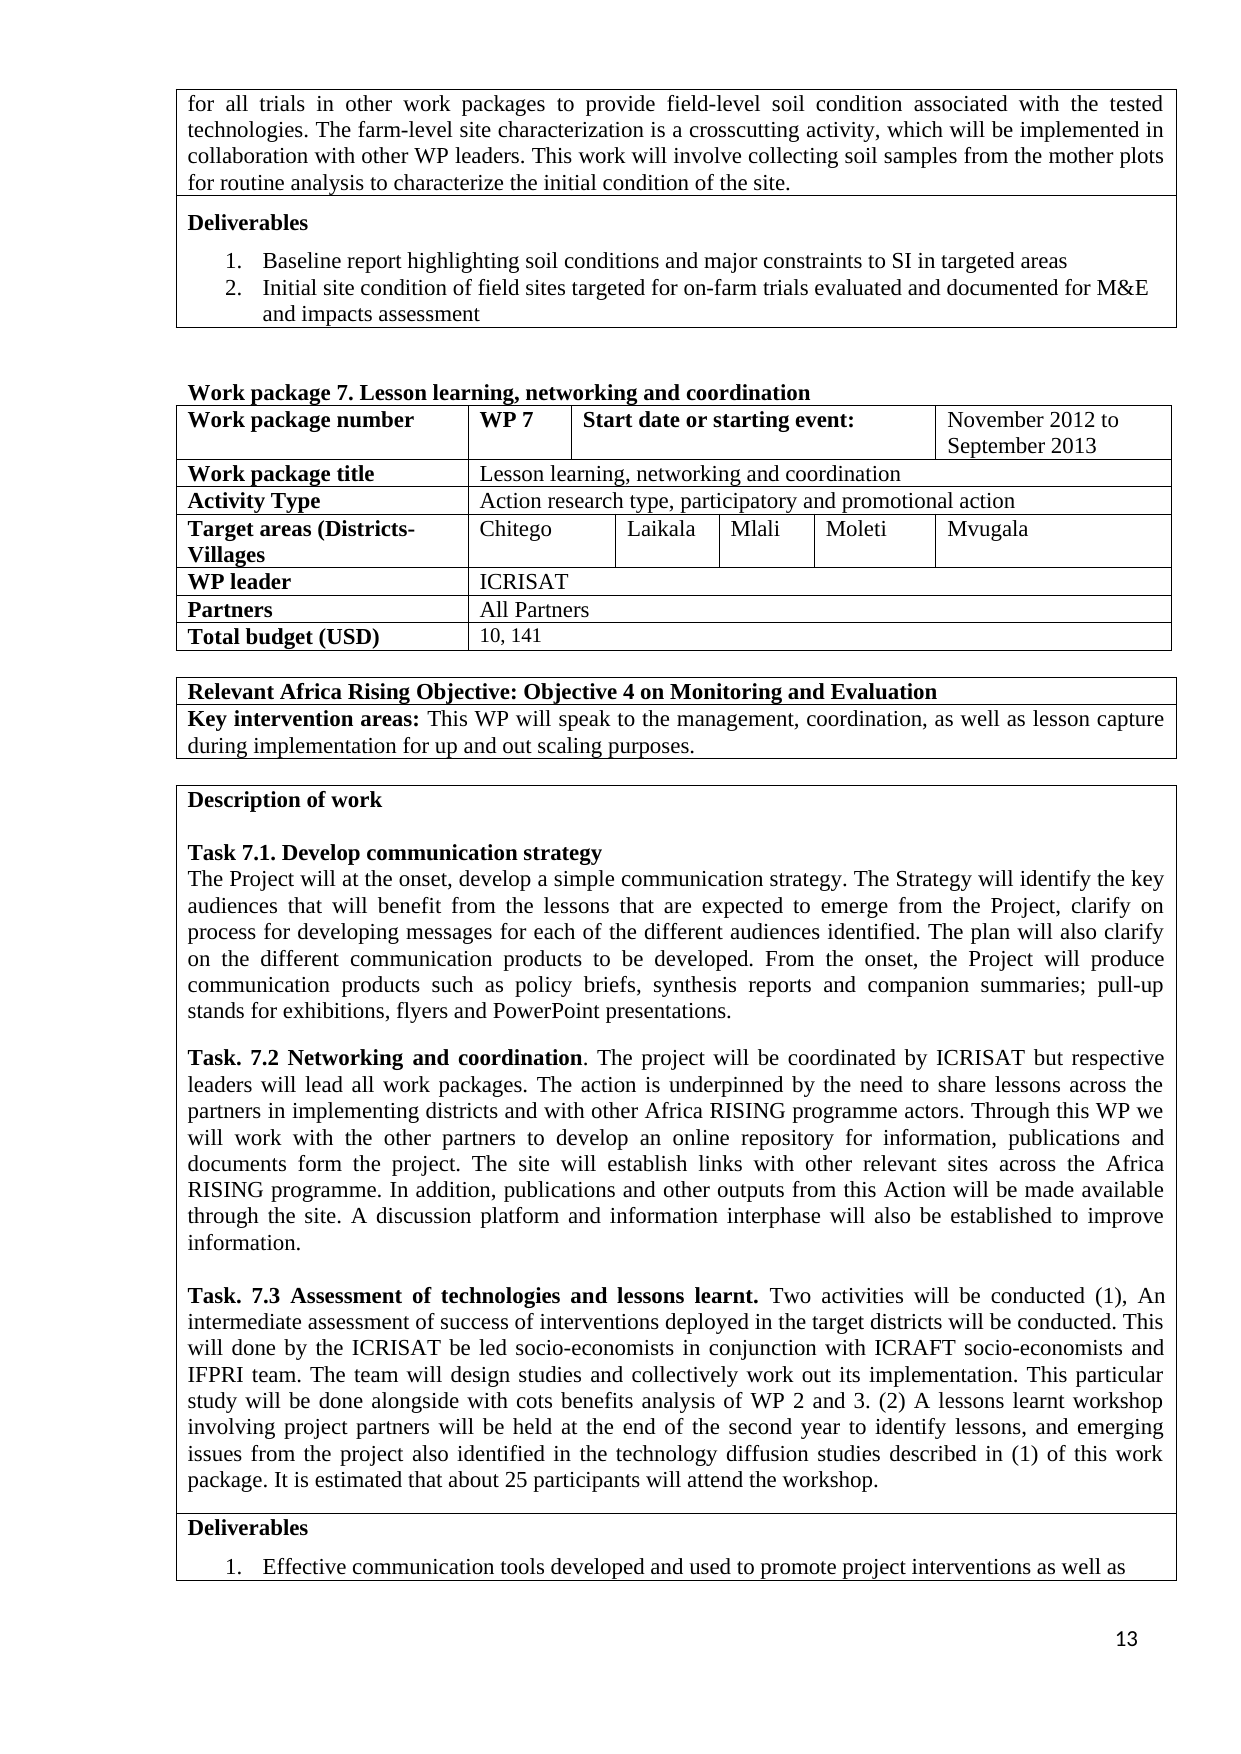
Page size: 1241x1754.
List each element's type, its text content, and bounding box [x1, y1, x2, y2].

table_cell Total budget (USD) [177, 623, 468, 649]
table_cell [177, 1514, 1176, 1579]
table_cell Mlali [720, 515, 814, 567]
table_header Relevant Africa Rising Objective: Objective 4 on Monitoring and Evaluation [177, 678, 1176, 704]
table_cell Work package title [177, 460, 468, 486]
table_header Start date or starting event: [572, 406, 935, 459]
table_cell Moleti [815, 515, 935, 567]
table_cell Action research type, participatory and promotional action [469, 487, 1171, 513]
table_cell ICRISAT [469, 568, 1171, 595]
table_cell Laikala [616, 515, 719, 567]
table_cell WP leader [177, 568, 468, 595]
table_cell Chitego [469, 515, 615, 567]
table_cell 10, 141 [469, 623, 1171, 649]
table_cell Key intervention areas: This WP will speak to the management, coordination, as well as lesson capture during implementation for up and out scaling purposes. [177, 705, 1176, 758]
table_cell Mvugala [936, 515, 1171, 567]
table_cell Lesson learning, networking and coordination [469, 460, 1171, 486]
table_header WP 7 [469, 406, 571, 459]
table_cell Target areas (Districts- Villages [177, 515, 468, 567]
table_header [177, 90, 1176, 195]
table_cell All Partners [469, 596, 1171, 622]
table_header November 2012 to September 2013 [936, 406, 1171, 459]
text Work package 7. Lesson learning, networking and coordination [187, 379, 1138, 405]
table_header Description of work Task 7.1. Develop communication strategy The Project will at the onset, develop a simple communication strategy. The Strategy will identify the key audiences that will benefit from the lessons that are expected to emerge from the Project, clarify on process for developing messages for each of the different audiences identified. The plan will also clarify on the different communication products to be developed. From the onset, the Project will produce communication products such as policy briefs, synthesis reports and companion summaries; pull-up stands for exhibitions, flyers and PowerPoint presentations. Task. 7.2 Networking and coordination. The project will be coordinated by ICRISAT but respective leaders will lead all work packages. The action is underpinned by the need to share lessons across the partners in implementing districts and with other Africa RISING programme actors. Through this WP we will work with the other partners to develop an online repository for information, publications and documents form the project. The site will establish links with other relevant sites across the Africa RISING programme. In addition, publications and other outputs from this Action will be made available through the site. A discussion platform and information interphase will also be established to improve information. Task. 7.3 Assessment of technologies and lessons learnt. Two activities will be conducted (1), An intermediate assessment of success of interventions deployed in the target districts will be conducted. This will done by the ICRISAT be led socio-economists in conjunction with ICRAFT socio-economists and IFPRI team. The team will design studies and collectively work out its implementation. This particular study will be done alongside with cots benefits analysis of WP 2 and 3. (2) A lessons learnt workshop involving project partners will be held at the end of the second year to identify lessons, and emerging issues from the project also identified in the technology diffusion studies described in (1) of this work package. It is estimated that about 25 participants will attend the workshop. [177, 786, 1176, 1513]
table_header Work package number [177, 406, 468, 459]
table_cell Activity Type [177, 487, 468, 513]
table_cell Deliverables Baseline report highlighting soil conditions and major constraints to SI in targeted areas Initial site condition of field sites targeted for on-farm trials evaluated and documented for M&E and impacts assessment [177, 196, 1176, 327]
table_cell Partners [177, 596, 468, 622]
